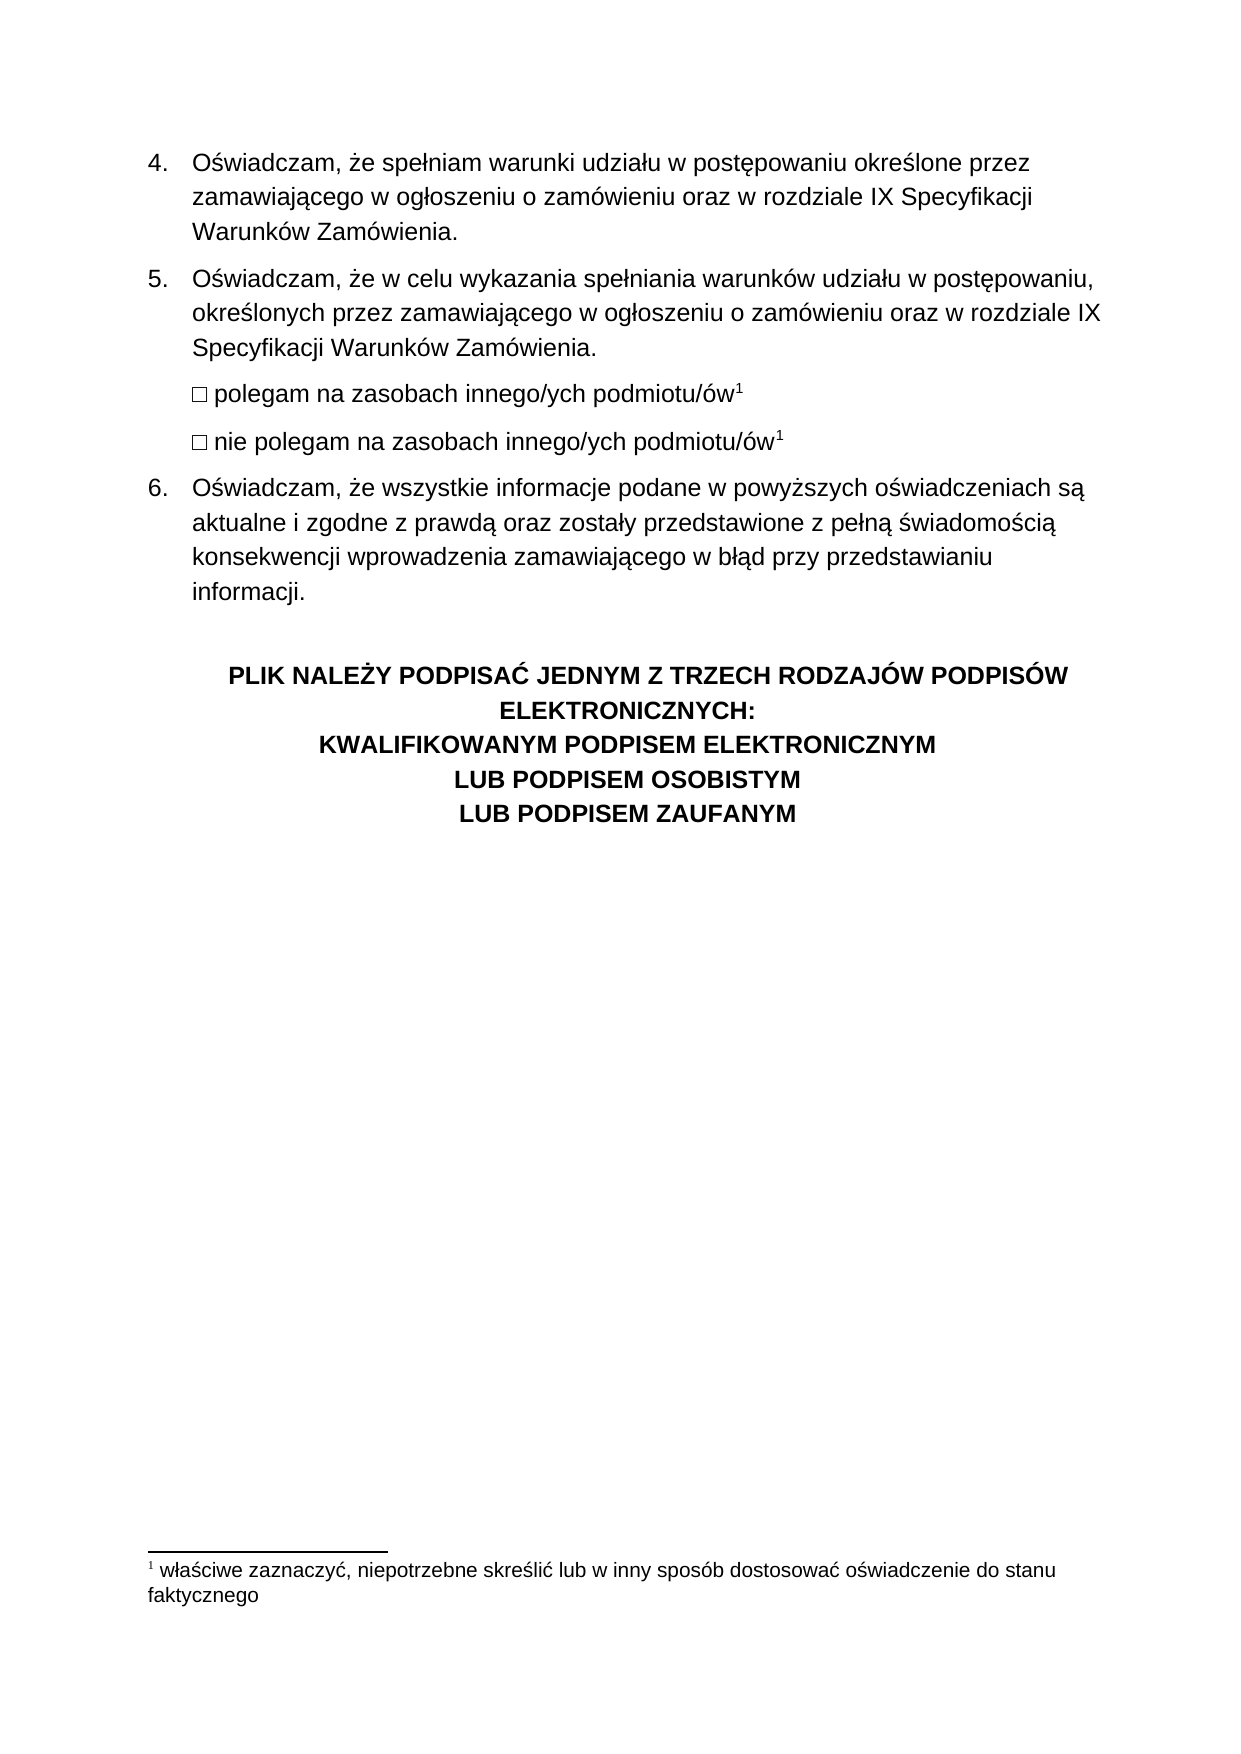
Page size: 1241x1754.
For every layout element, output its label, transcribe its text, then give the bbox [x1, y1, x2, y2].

text ELEKTRONICZNYCH: [148, 696, 1107, 724]
list PLIK NALEŻY PODPISAĆ JEDNYM Z TRZECH RODZAJÓW PODPISÓW [192, 661, 1104, 690]
list □ nie polegam na zasobach innego/ych podmiotu/ów1 [192, 426, 1107, 455]
list Oświadczam, że w celu wykazania spełniania warunków udziału w postępowaniu, określonych przez zamawiającego w ogłoszeniu o zamówieniu oraz w rozdziale IX Specyfikacji Warunków Zamówienia. [148, 263, 1107, 361]
text LUB PODPISEM ZAUFANYM [148, 799, 1107, 828]
list Oświadczam, że spełniam warunki udziału w postępowaniu określone przez zamawiającego w ogłoszeniu o zamówieniu oraz w rozdziale IX Specyfikacji Warunków Zamówienia. [148, 148, 1107, 245]
list □ polegam na zasobach innego/ych podmiotu/ów [192, 379, 1107, 408]
text KWALIFIKOWANYM PODPISEM ELEKTRONICZNYM [148, 730, 1107, 759]
list Oświadczam, że wszystkie informacje podane w powyższych oświadczeniach są aktualne i zgodne z prawdą oraz zostały przedstawione z pełną świadomością konsekwencji wprowadzenia zamawiającego w błąd przy przedstawianiu informacji. [148, 473, 1104, 606]
text LUB PODPISEM OSOBISTYM [148, 765, 1107, 793]
